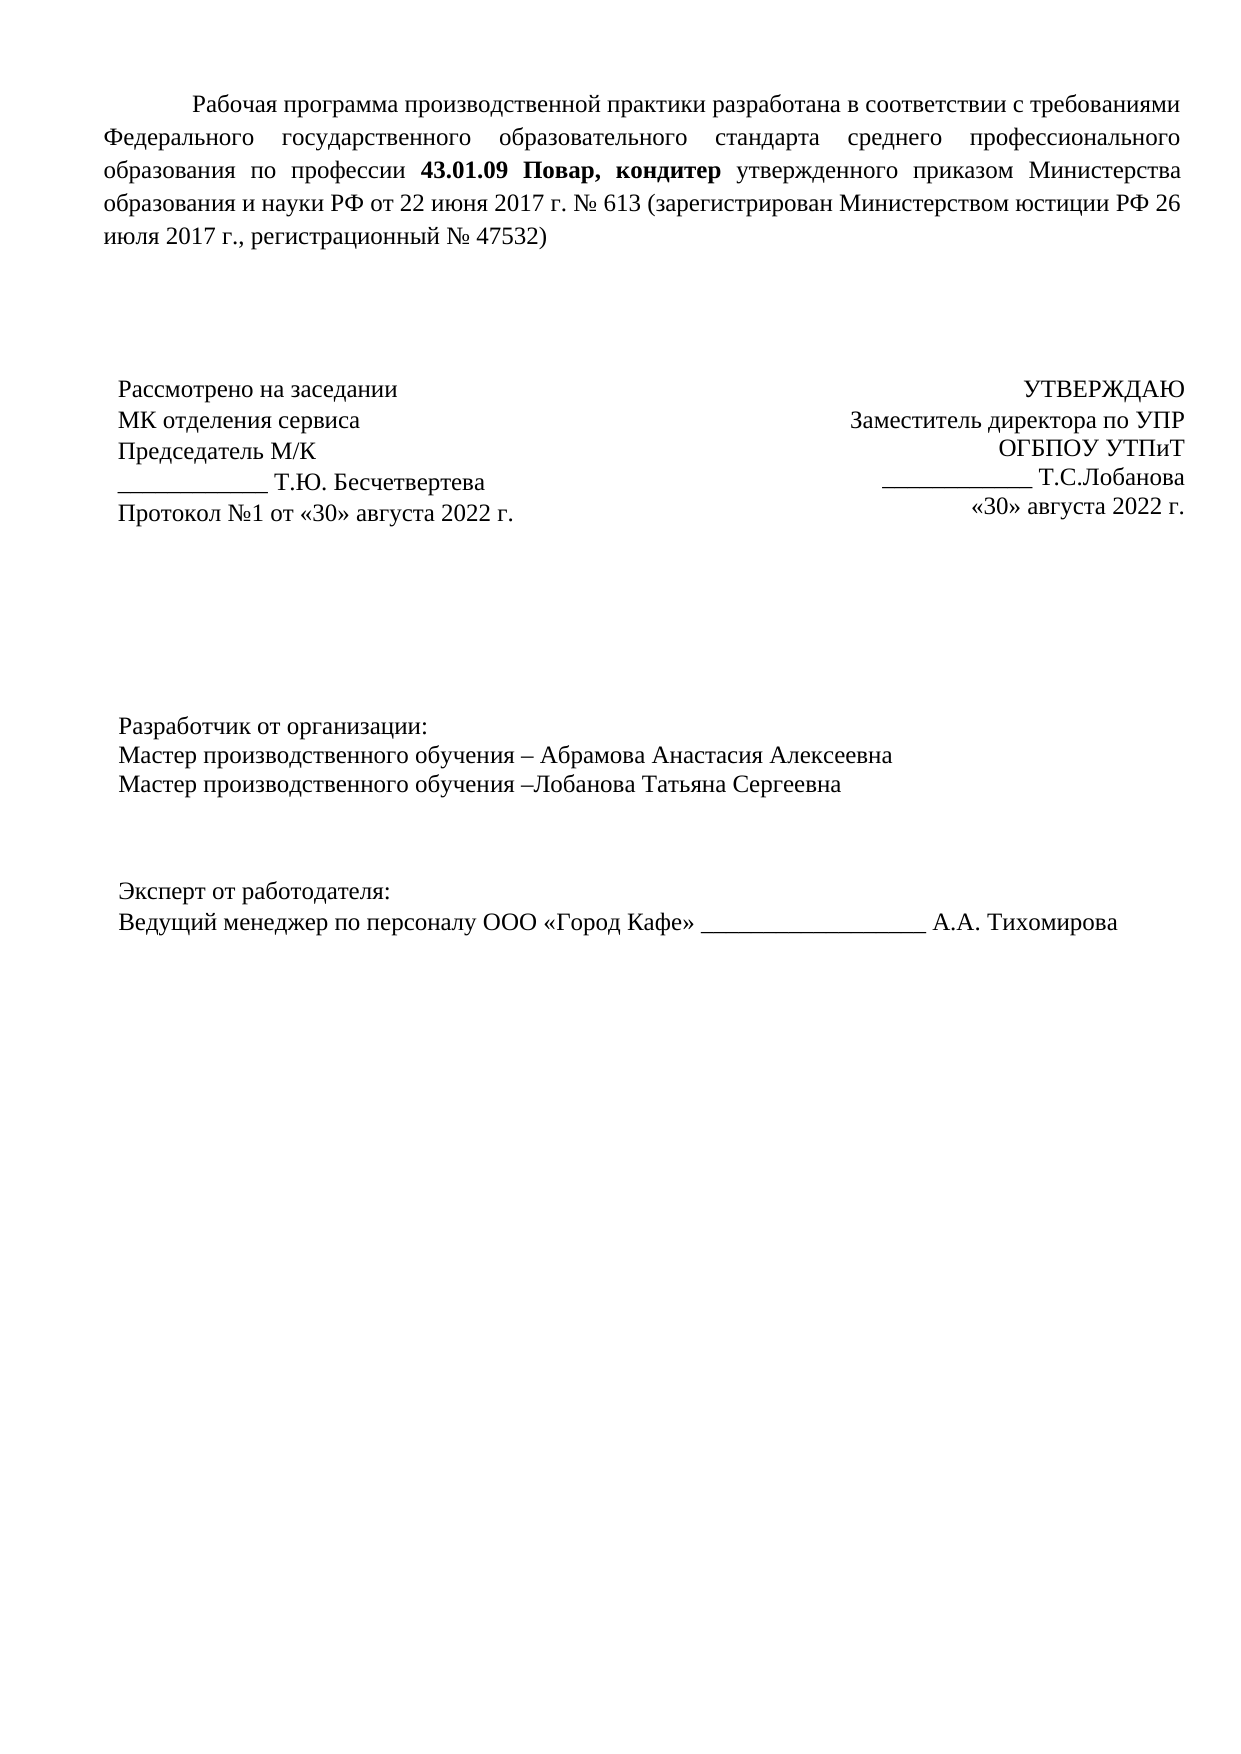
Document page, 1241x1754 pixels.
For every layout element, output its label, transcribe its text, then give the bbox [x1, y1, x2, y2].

text Ведущий менеджер по персоналу ООО «Город Кафе» __________________ А.А. Тихомирова [118, 907, 1181, 936]
text Эксперт от работодателя: [118, 876, 1181, 904]
text Мастер производственного обучения –Лобанова Татьяна Сергеевна [118, 769, 945, 798]
text Мастер производственного обучения – Абрамова Анастасия Алексеевна [118, 740, 916, 769]
table_header Рассмотрено на заседании МК отделения сервиса Председатель М/К ____________ Т.Ю. Бесчетвертева Протокол №1 от «30» августа 2022 г. [93, 374, 609, 537]
table_header УТВЕРЖДАЮ Заместитель директора по УПР ОГБПОУ УТПиТ ____________ Т.С.Лобанова «30» августа 2022 г. [609, 374, 1196, 537]
text Рабочая программа производственной практики разработана в соответствии с требованиями Федерального государственного образовательного стандарта среднего профессионального образования по профессии 43.01.09 Повар, кондитер утвержденного приказом Министерства образования и науки РФ от 22 июня 2017 г. № 613 (зарегистрирован Министерством юстиции РФ 26 июля 2017 г., регистрационный № 47532) [103, 89, 1181, 249]
text Разработчик от организации: [118, 711, 1181, 740]
